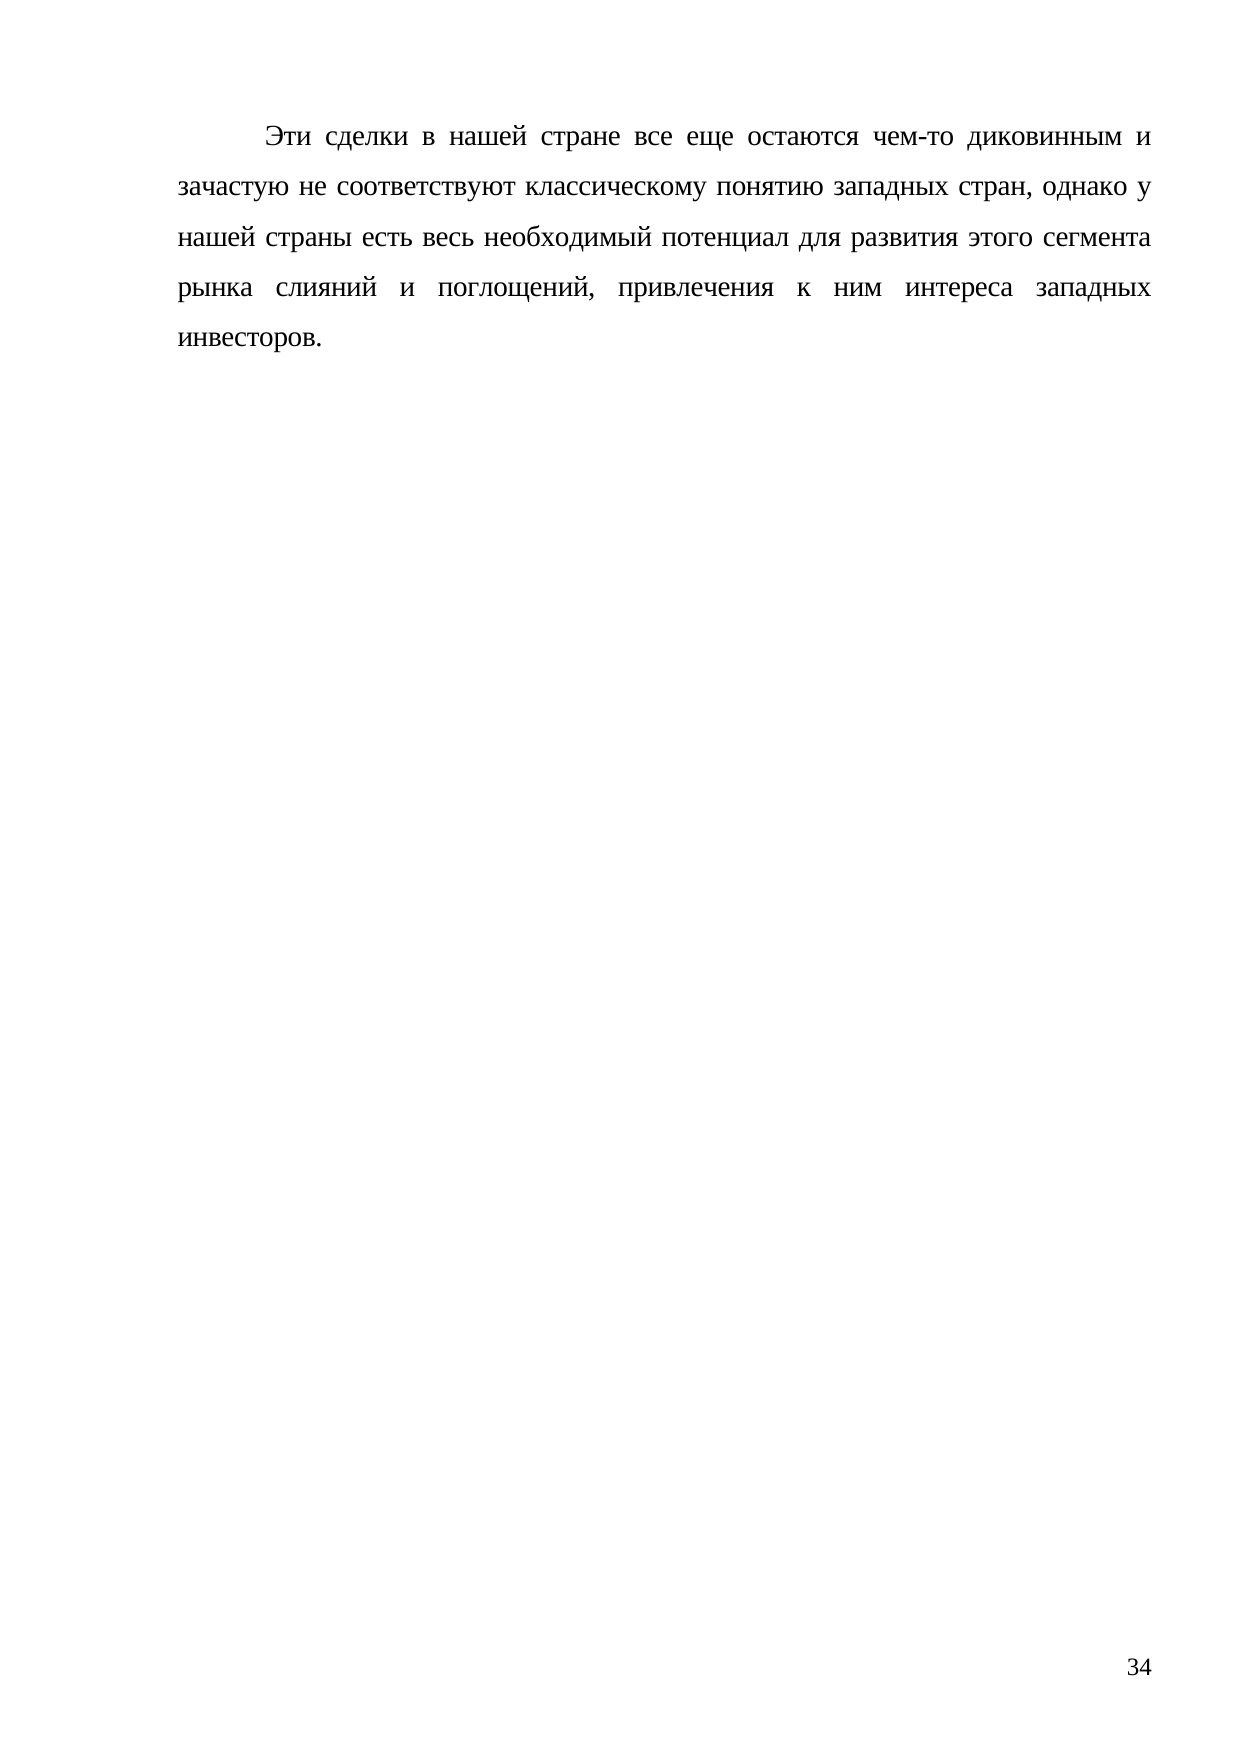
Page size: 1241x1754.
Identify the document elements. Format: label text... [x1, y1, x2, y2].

text Эти сделки в нашей стране все еще остаются чем-то диковинным и зачастую не соответствуют классическому понятию западных стран, однако у нашей страны есть весь необходимый потенциал для развития этого сегмента рынка слияний и поглощений, привлечения к ним интереса западных инвесторов. [177, 118, 1152, 353]
